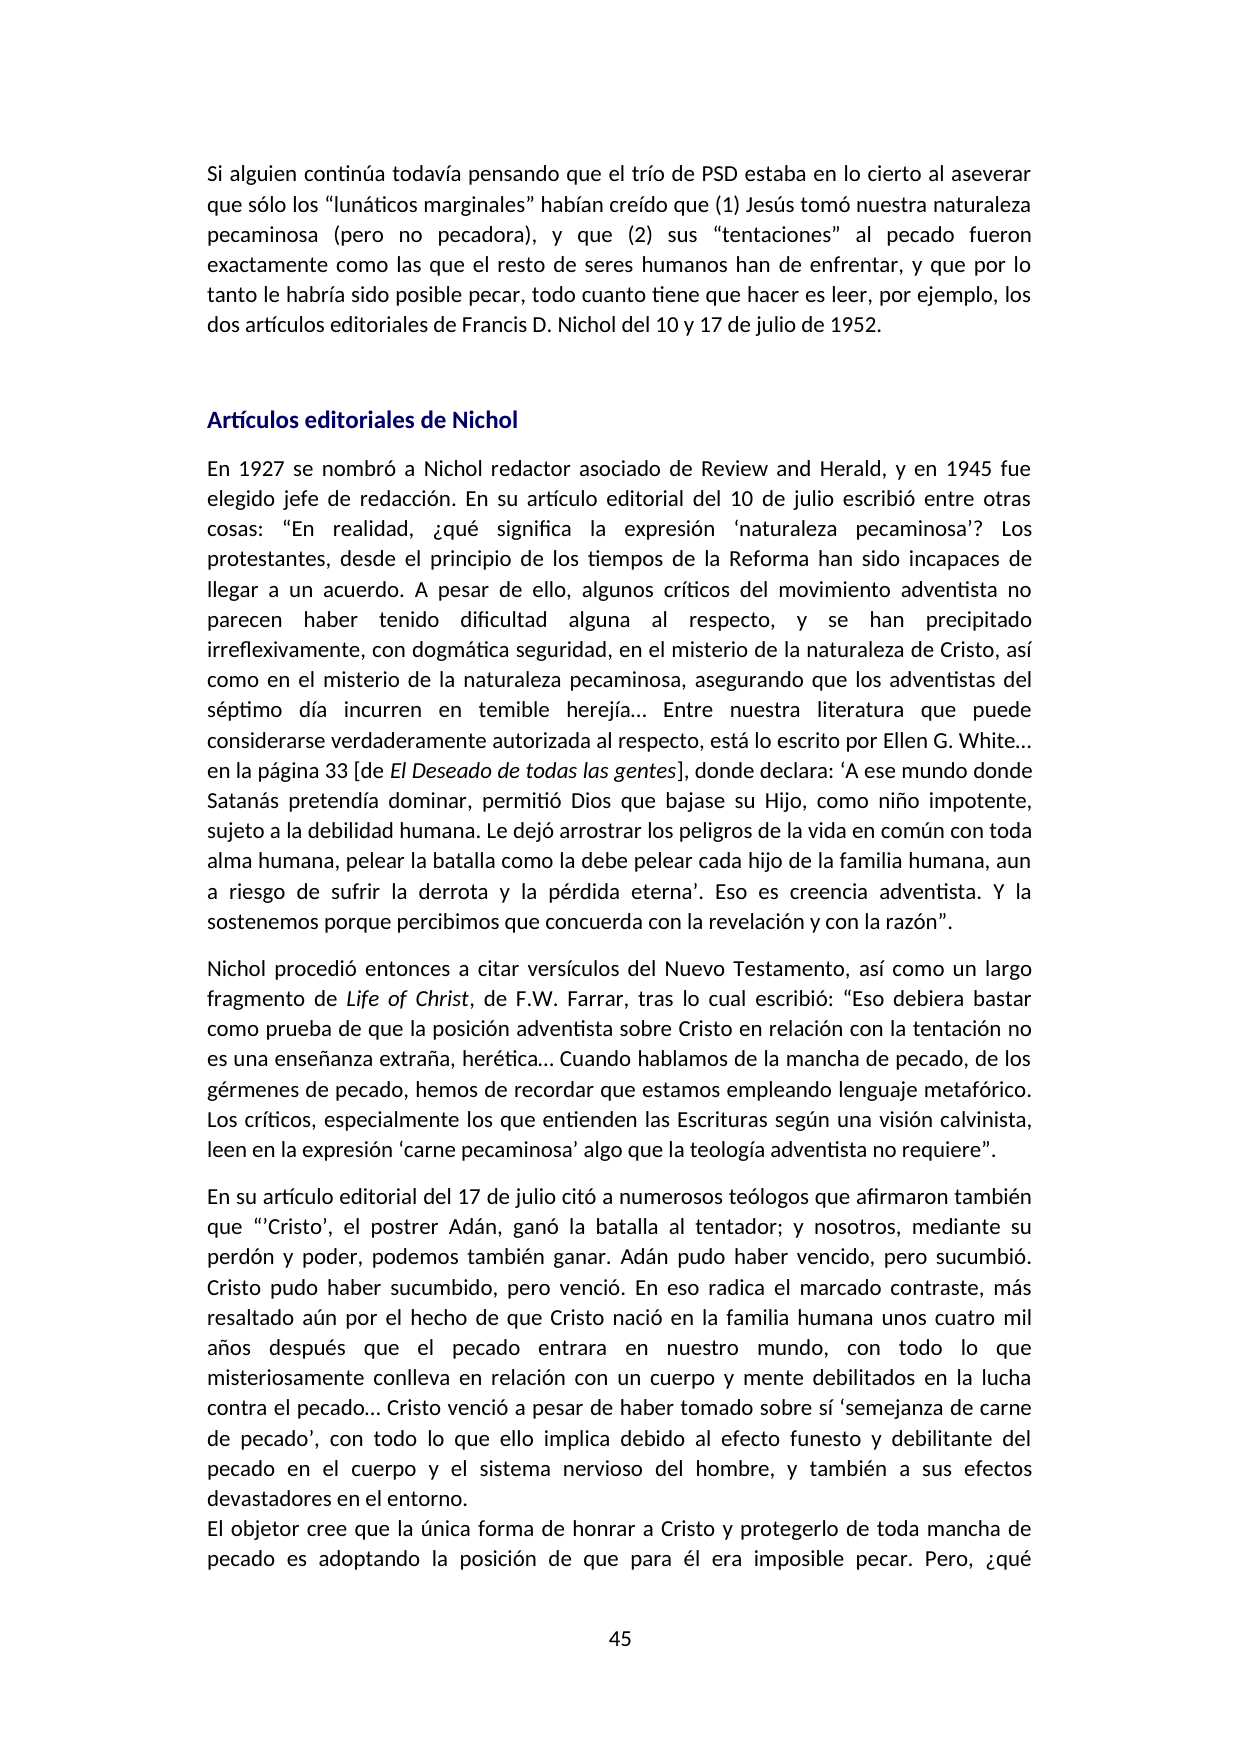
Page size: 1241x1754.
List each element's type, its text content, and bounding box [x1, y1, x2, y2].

text En 1927 se nombró a Nichol redactor asociado de Review and Herald, y en 1945 fue elegido jefe de redacción. En su artículo editorial del 10 de julio escribió entre otras cosas: “En realidad, ¿qué significa la expresión ‘naturaleza pecaminosa’? Los protestantes, desde el principio de los tiempos de la Reforma han sido incapaces de llegar a un acuerdo. A pesar de ello, algunos críticos del movimiento adventista no parecen haber tenido dificultad alguna al respecto, y se han precipitado irreflexivamente, con dogmática seguridad, en el misterio de la naturaleza de Cristo, así como en el misterio de la naturaleza pecaminosa, asegurando que los adventistas del séptimo día incurren en temible herejía… Entre nuestra literatura que puede considerarse verdaderamente autorizada al respecto, está lo escrito por Ellen G. White… en la página 33 [de El Deseado de todas las gentes], donde declara: ‘A ese mundo donde Satanás pretendía dominar, permitió Dios que bajase su Hijo, como niño impotente, sujeto a la debilidad humana. Le dejó arrostrar los peligros de la vida en común con toda alma humana, pelear la batalla como la debe pelear cada hijo de la familia humana, aun a riesgo de sufrir la derrota y la pérdida eterna’. Eso es creencia adventista. Y la sostenemos porque percibimos que concuerda con la revelación y con la razón”. [207, 454, 1033, 935]
text Nichol procedió entonces a citar versículos del Nuevo Testamento, así como un largo fragmento de Life of Christ, de F.W. Farrar, tras lo cual escribió: “Eso debiera bastar como prueba de que la posición adventista sobre Cristo en relación con la tentación no es una enseñanza extraña, herética… Cuando hablamos de la mancha de pecado, de los gérmenes de pecado, hemos de recordar que estamos empleando lenguaje metafórico. Los críticos, especialmente los que entienden las Escrituras según una visión calvinista, leen en la expresión ‘carne pecaminosa’ algo que la teología adventista no requiere”. [207, 954, 1033, 1163]
text Si alguien continúa todavía pensando que el trío de PSD estaba en lo cierto al aseverar que sólo los “lunáticos marginales” habían creído que (1) Jesús tomó nuestra naturaleza pecaminosa (pero no pecadora), y que (2) sus “tentaciones” al pecado fueron exactamente como las que el resto de seres humanos han de enfrentar, y que por lo tanto le habría sido posible pecar, todo cuanto tiene que hacer es leer, por ejemplo, los dos artículos editoriales de Francis D. Nichol del 10 y 17 de julio de 1952. [207, 159, 1033, 338]
text Artículos editoriales de Nichol [207, 404, 1033, 435]
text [207, 1182, 1033, 1572]
